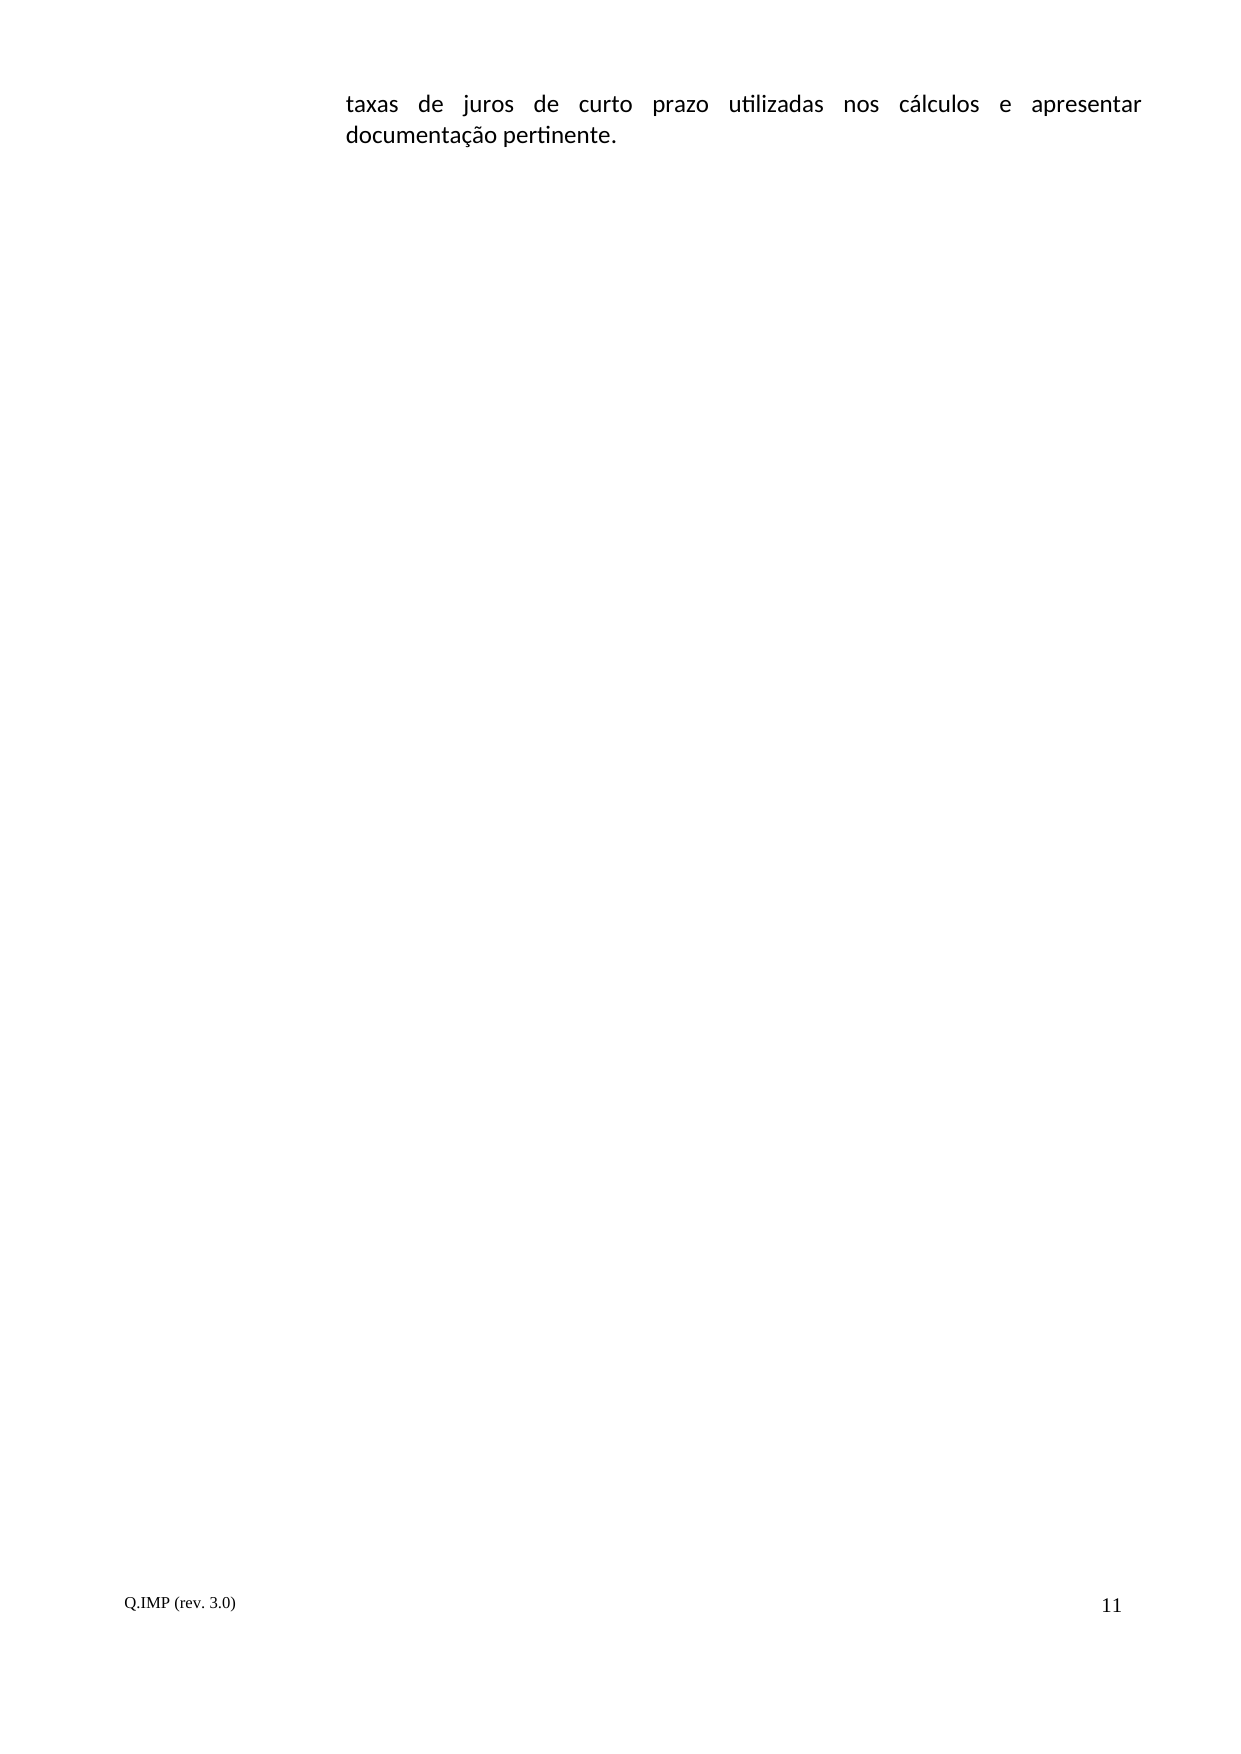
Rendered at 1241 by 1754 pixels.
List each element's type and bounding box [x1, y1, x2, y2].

text [109, 89, 1143, 150]
